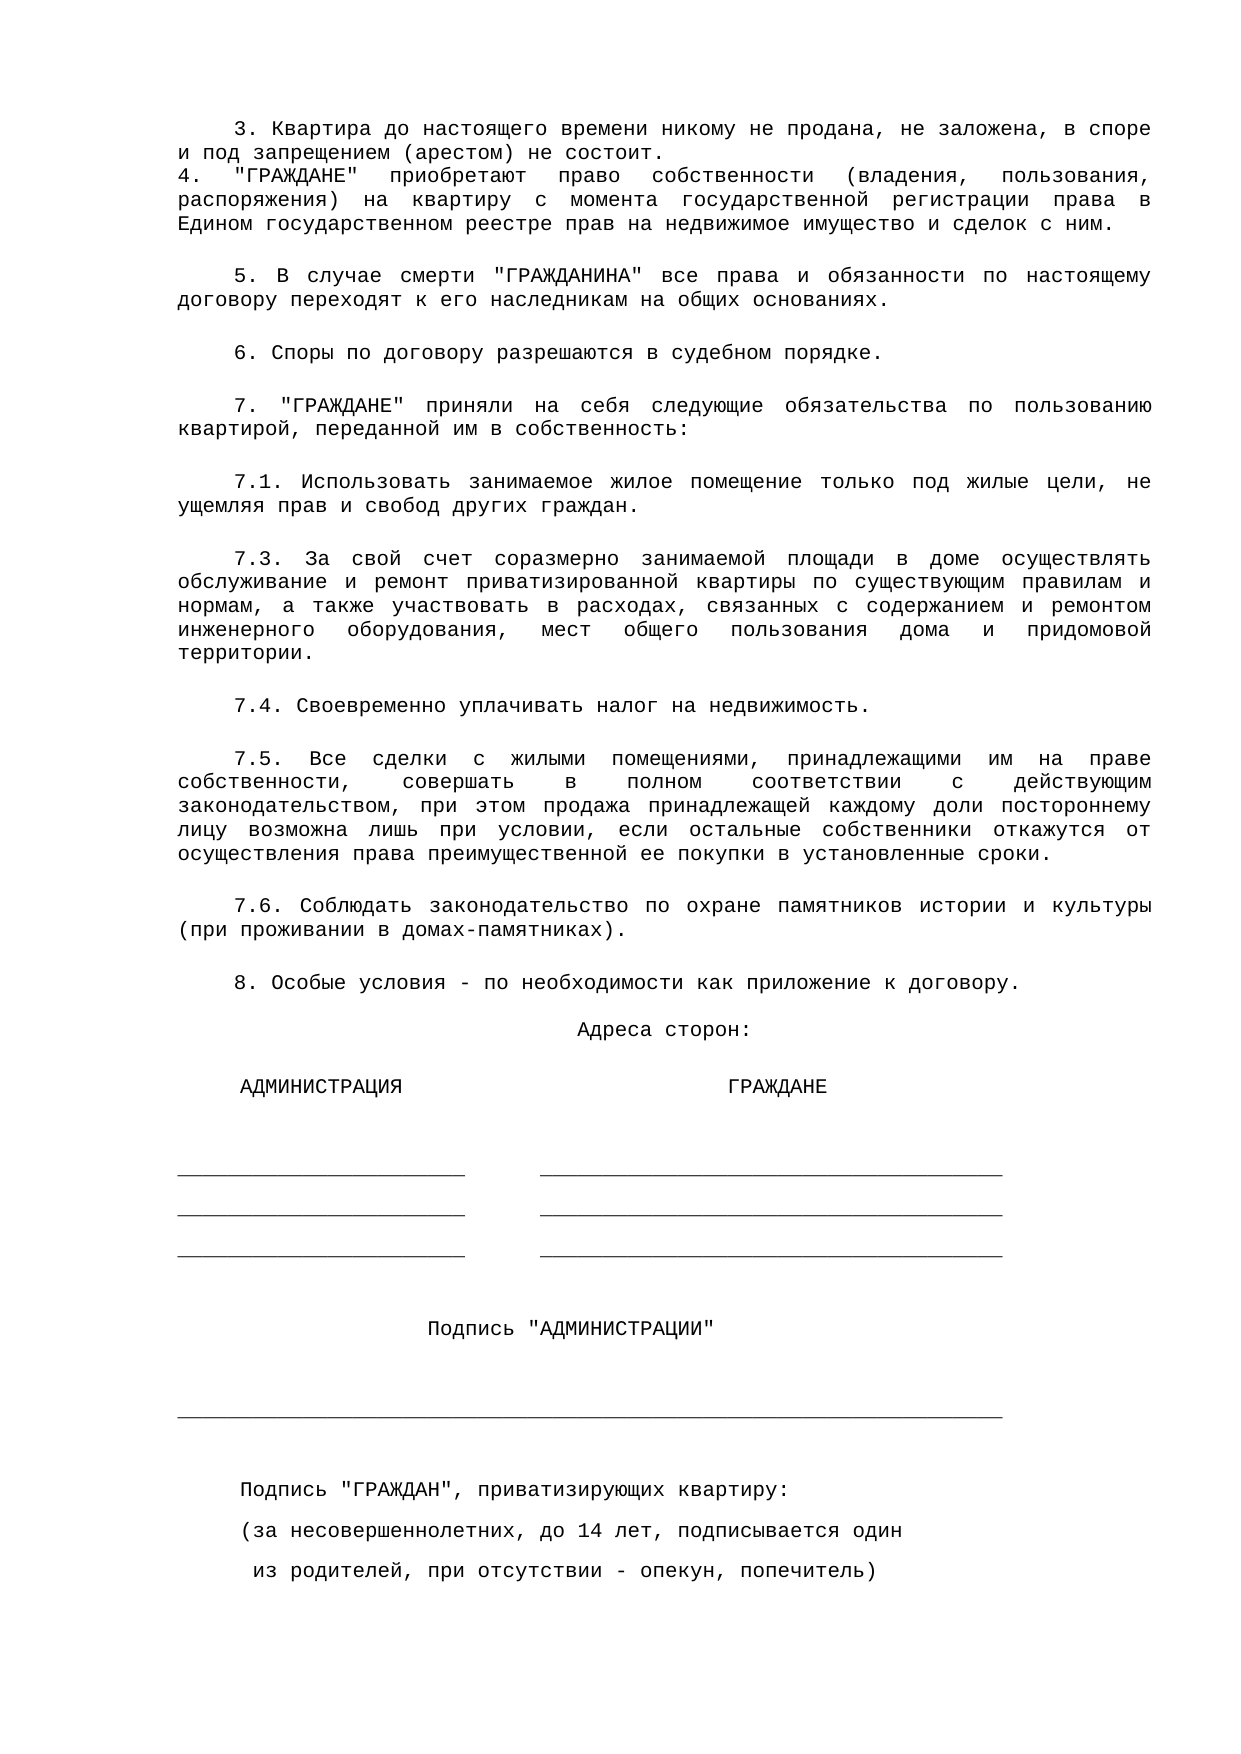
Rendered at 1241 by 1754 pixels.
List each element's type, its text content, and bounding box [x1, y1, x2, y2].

text __________________________________________________________________ [177, 1399, 1152, 1422]
text АДМИНИСТРАЦИЯ ГРАЖДАНЕ [177, 1076, 1152, 1100]
text 5. В случае смерти "ГРАЖДАНИНА" все права и обязанности по настоящему договору переходят к его наследникам на общих основаниях. [177, 266, 1152, 313]
text Адреса сторон: [177, 1019, 1152, 1043]
text 7.6. Соблюдать законодательство по охране памятников истории и культуры (при проживании в домах-памятниках). [177, 895, 1152, 943]
text 7.4. Своевременно уплачивать налог на недвижимость. [177, 695, 1152, 719]
text 6. Споры по договору разрешаются в судебном порядке. [177, 342, 1152, 366]
text _______________________ _____________________________________ [177, 1157, 1152, 1181]
text 4. "ГРАЖДАНЕ" приобретают право собственности (владения, пользования, распоряжения) на квартиру с момента государственной регистрации права в Едином государственном реестре прав на недвижимое имущество и сделок с ним. [177, 165, 1152, 236]
text 3. Квартира до настоящего времени никому не продана, не заложена, в споре и под запрещением (арестом) не состоит. [177, 118, 1152, 165]
text 8. Особые условия - по необходимости как приложение к договору. [177, 972, 1152, 995]
text _______________________ _____________________________________ [177, 1197, 1152, 1221]
text из родителей, при отсутствии - опекун, попечитель) [177, 1560, 1152, 1584]
text 7.5. Все сделки с жилыми помещениями, принадлежащими им на праве собственности, совершать в полном соответствии с действующим законодательством, при этом продажа принадлежащей каждому доли постороннему лицу возможна лишь при условии, если остальные собственники откажутся от осуществления права преимущественной ее покупки в установленные сроки. [177, 748, 1152, 866]
text (за несовершеннолетних, до 14 лет, подписывается один [177, 1520, 1152, 1543]
text Подпись "ГРАЖДАН", приватизирующих квартиру: [177, 1479, 1152, 1503]
text 7.1. Использовать занимаемое жилое помещение только под жилые цели, не ущемляя прав и свобод других граждан. [177, 471, 1152, 518]
text 7.3. За свой счет соразмерно занимаемой площади в доме осуществлять обслуживание и ремонт приватизированной квартиры по существующим правилам и нормам, а также участвовать в расходах, связанных с содержанием и ремонтом инженерного оборудования, мест общего пользования дома и придомовой территории. [177, 548, 1152, 666]
text Подпись "АДМИНИСТРАЦИИ" [177, 1318, 1152, 1342]
text _______________________ _____________________________________ [177, 1237, 1152, 1261]
text 7. "ГРАЖДАНЕ" приняли на себя следующие обязательства по пользованию квартирой, переданной им в собственность: [177, 395, 1152, 442]
